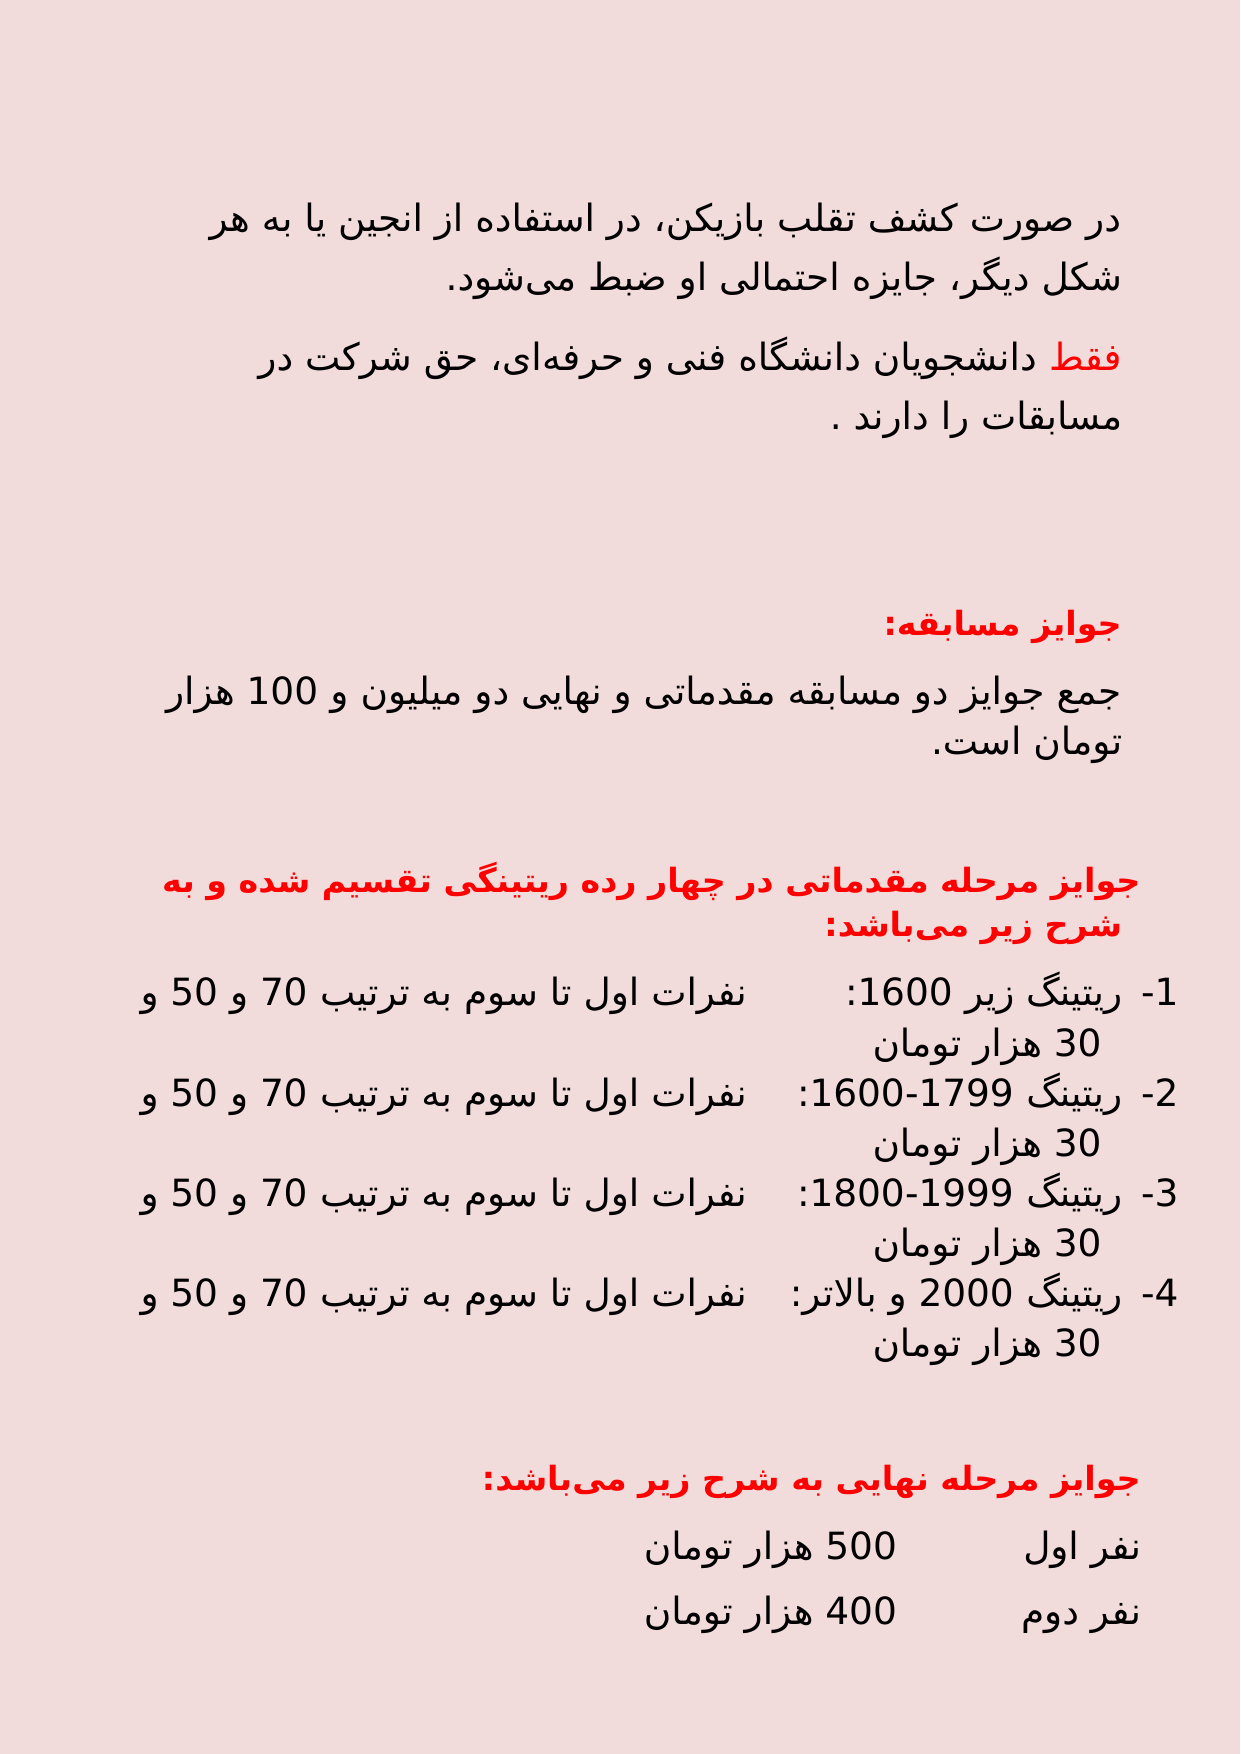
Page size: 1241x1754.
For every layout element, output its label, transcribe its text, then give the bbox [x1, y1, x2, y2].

list ریتینگ 1999-1800: نفرات اول تا سوم به ترتیب 70 و 50 و 30 هزار تومان [118, 1171, 1141, 1265]
list ریتینگ 2000 و بالاتر: نفرات اول تا سوم به ترتیب 70 و 50 و 30 هزار تومان [118, 1272, 1141, 1365]
text جمع جوایز دو مسابقه مقدماتی و نهایی دو میلیون و 100 هزار تومان است. [118, 669, 1122, 763]
text نفر اول 500 هزار تومان [118, 1525, 1141, 1568]
text فقط دانشجویان دانشگاه فنی و حرفه‌ای، حق شرکت در مسابقات را دارند . [118, 336, 1122, 438]
list ریتینگ زیر 1600: نفرات اول تا سوم به ترتیب 70 و 50 و 30 هزار تومان [118, 971, 1141, 1065]
text در صورت کشف تقلب بازیکن، در استفاده از انجین یا به هر شکل دیگر، جایزه احتمالی او ضبط می‌شود. [118, 197, 1122, 299]
text جوایز مسابقه: [118, 604, 1122, 643]
text جوایز مرحله نهایی به شرح زیر می‌باشد: [118, 1459, 1141, 1498]
text نفر دوم 400 هزار تومان [118, 1589, 1141, 1633]
text جوایز مرحله مقدماتی در چهار رده ریتینگی تقسیم شده و به شرح زیر می‌باشد: [118, 861, 1141, 944]
list ریتینگ 1799-1600: نفرات اول تا سوم به ترتیب 70 و 50 و 30 هزار تومان [118, 1071, 1141, 1165]
